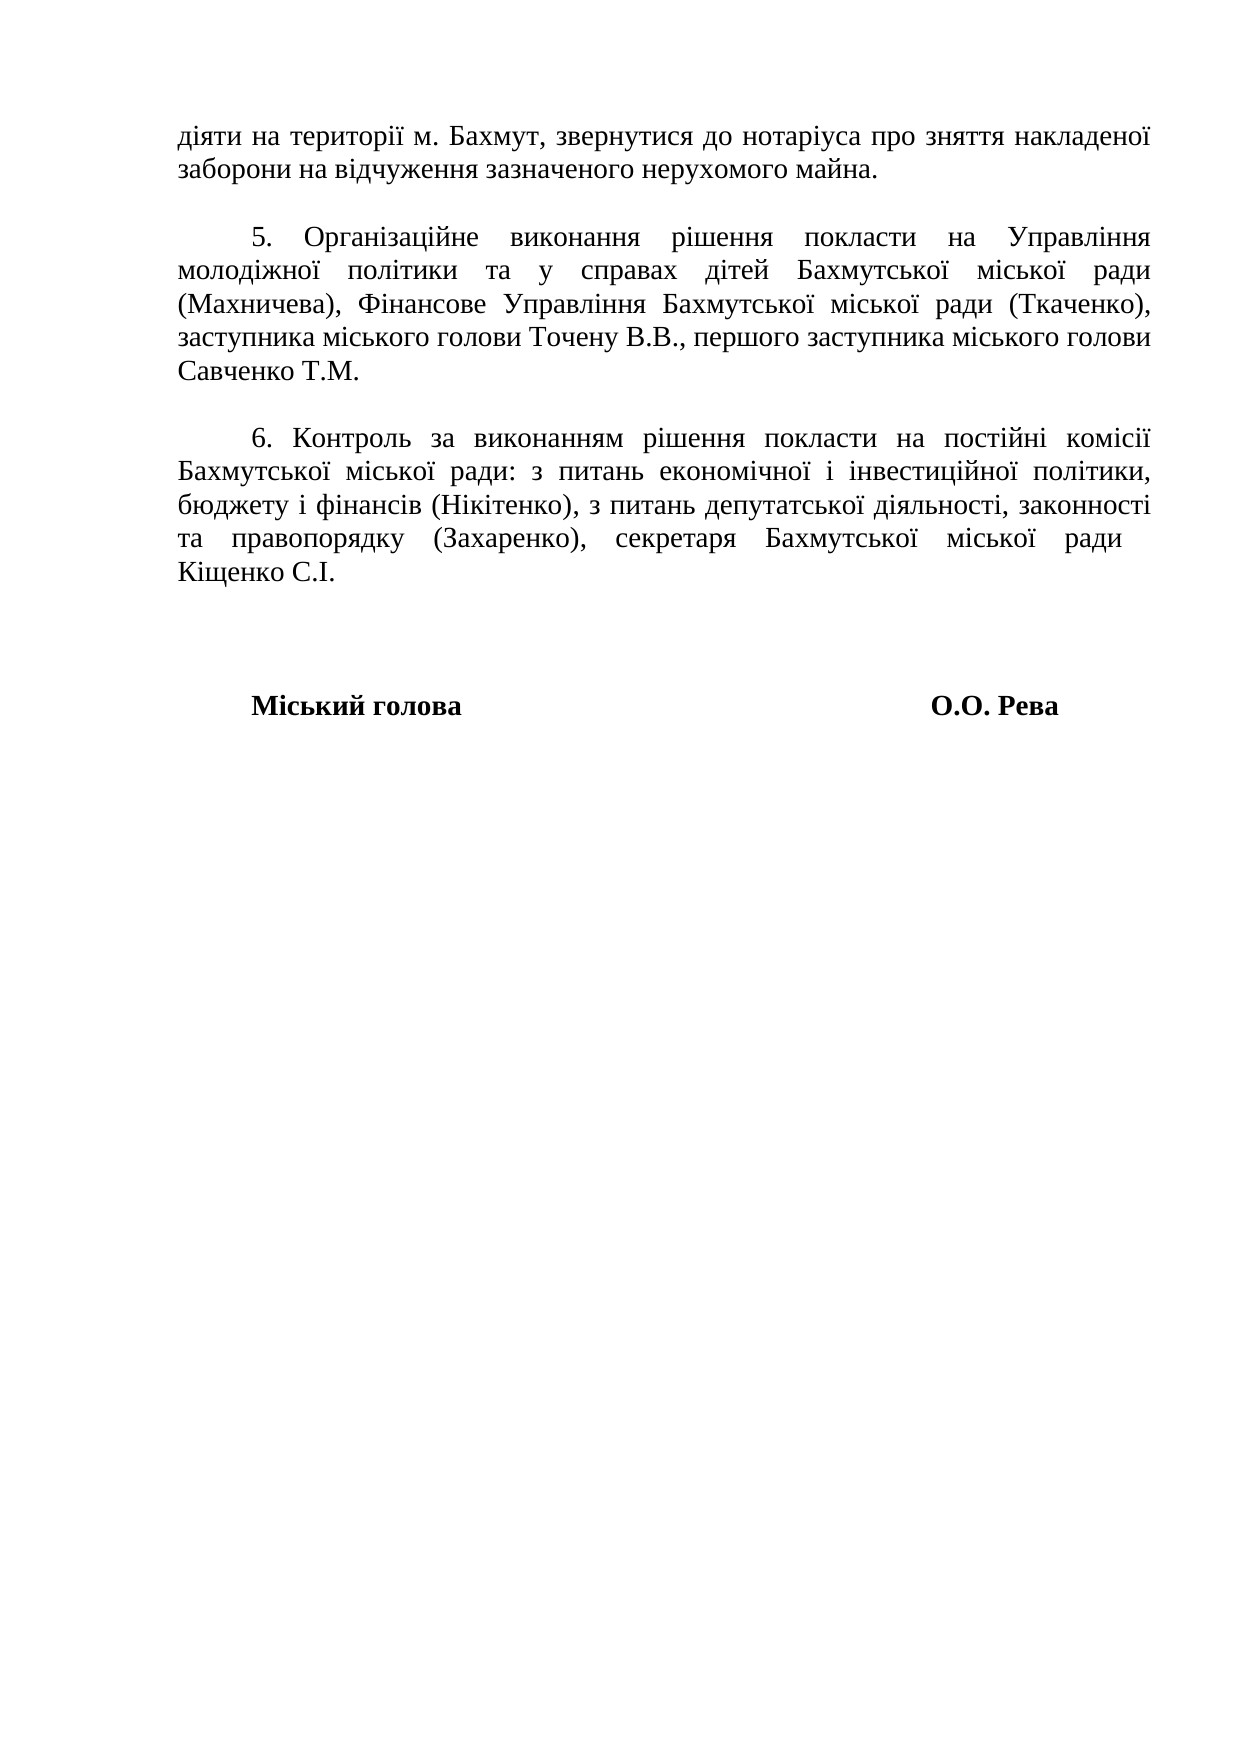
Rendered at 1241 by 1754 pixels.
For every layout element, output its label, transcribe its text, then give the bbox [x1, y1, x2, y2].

text 6. Контроль за виконанням рішення покласти на постійні комісії Бахмутської міської ради: з питань економічної і інвестиційної політики, бюджету і фінансів (Нікітенко), з питань депутатської діяльності, законності та правопорядку (Захаренко), секретаря Бахмутської міської ради Кіщенко С.І. [177, 420, 1152, 588]
text 5. Організаційне виконання рішення покласти на Управління молодіжної політики та у справах дітей Бахмутської міської ради (Махничева), Фінансове Управління Бахмутської міської ради (Ткаченко), заступника міського голови Точену В.В., першого заступника міського голови Савченко Т.М. [177, 219, 1152, 386]
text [177, 118, 1152, 185]
text Міський голова О.О. Рева [177, 688, 1152, 722]
